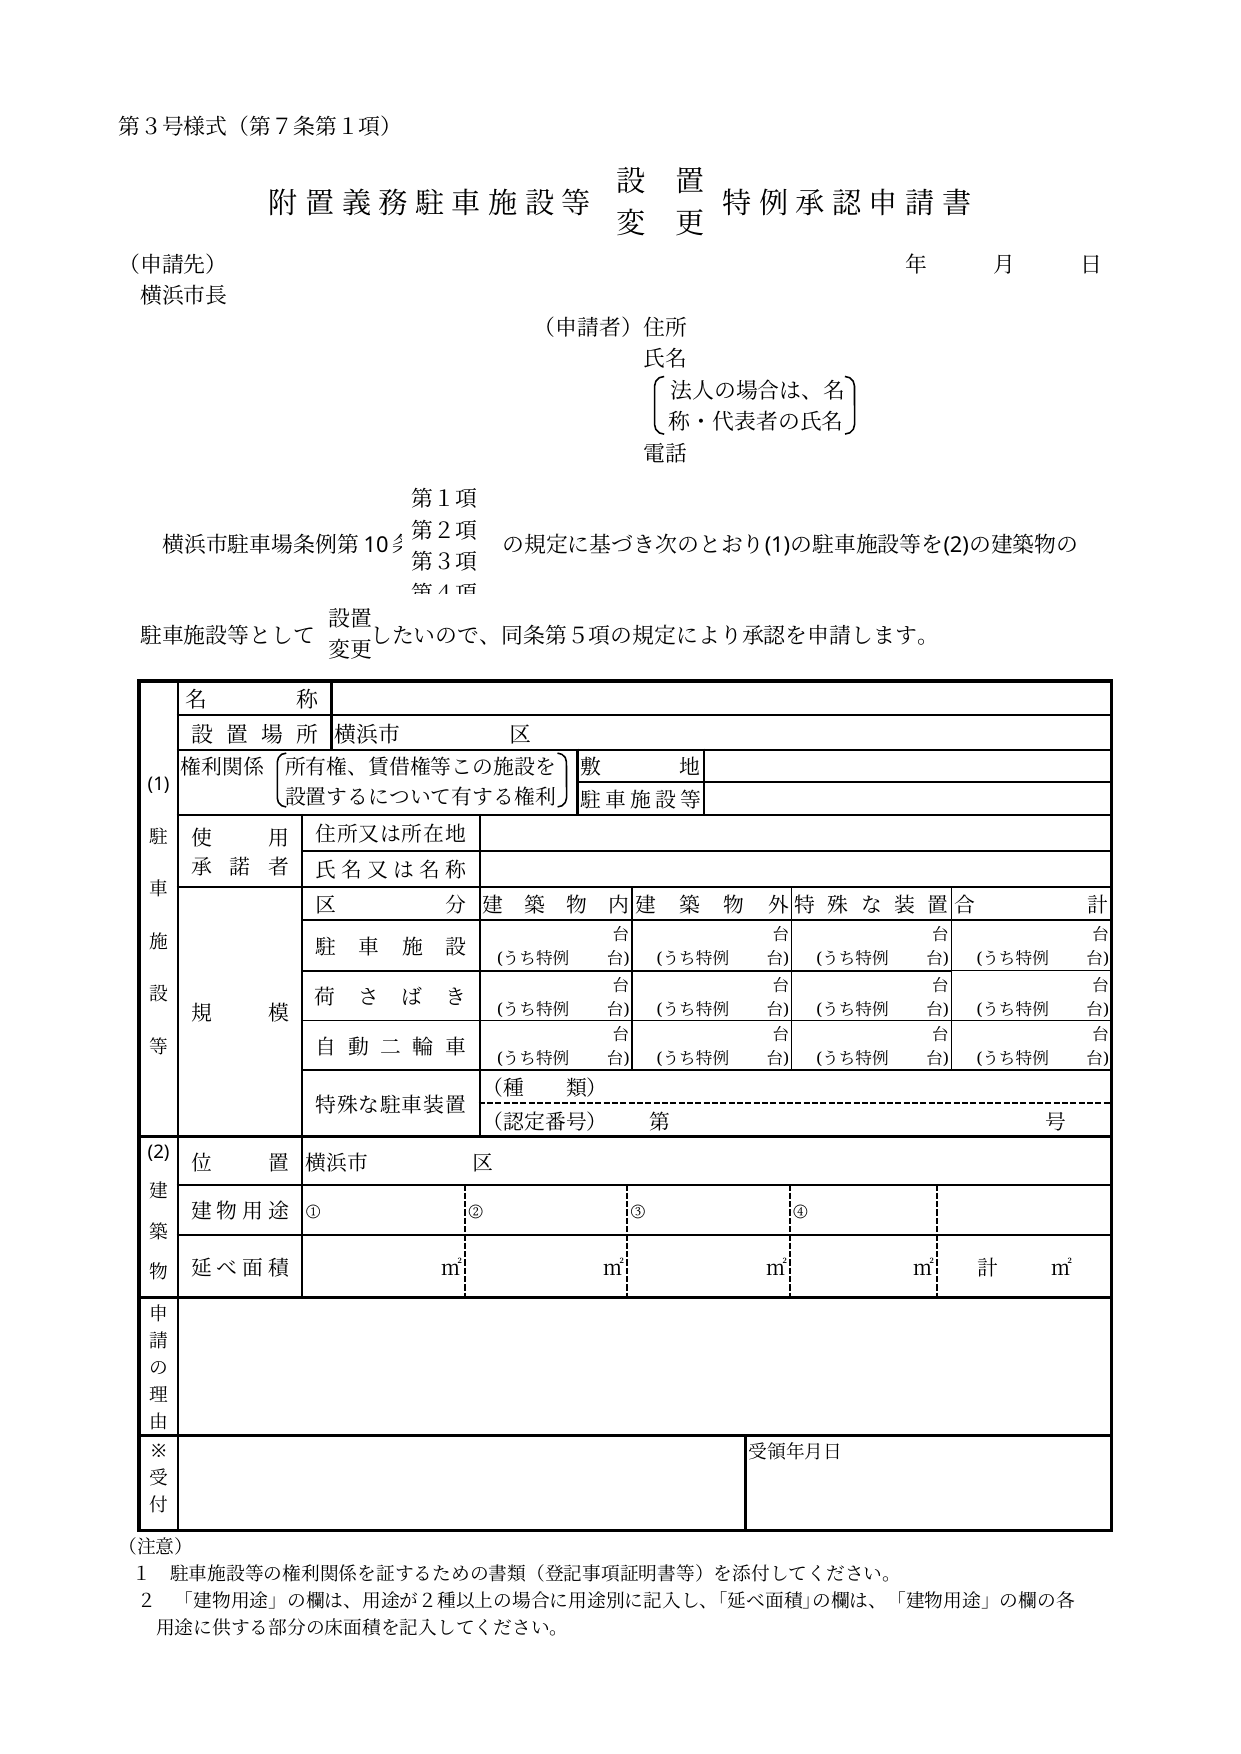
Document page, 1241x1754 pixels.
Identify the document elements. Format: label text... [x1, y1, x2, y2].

table_cell (2) 建 築 物 [141, 1138, 177, 1296]
table_cell 特殊な装置 [792, 888, 951, 918]
table_cell [179, 1437, 744, 1529]
text 駐車施設等として したいので、同条第５項の規定により承認を申請します。 [118, 618, 1122, 649]
table_header 名称 [179, 683, 330, 714]
table_cell ㎡ [303, 1236, 465, 1296]
table_cell [179, 1299, 1110, 1434]
text 称・代表者の氏名 [118, 404, 1122, 436]
table_cell 受領年月日 [747, 1437, 1110, 1529]
text 横浜市駐車場条例第10条 の規定に基づき次のとおり(1)の駐車施設等を(2)の建築物の [487, 527, 1122, 558]
table_cell ㎡ [627, 1236, 789, 1296]
table_cell ㎡ [465, 1236, 627, 1296]
table_cell 台 (うち特例 台) [633, 972, 791, 1020]
table_cell 横浜市 区 [333, 716, 1110, 748]
table_cell [705, 751, 1110, 781]
table_cell 台 (うち特例 台) [792, 1021, 951, 1069]
table_cell 建築物内 [481, 888, 631, 918]
table_cell 自動二輪車 [303, 1021, 479, 1069]
text 第３号様式（第７条第１項） [118, 109, 1122, 141]
table_cell 荷さばき [303, 972, 479, 1020]
table_cell ㎡ [790, 1236, 937, 1296]
table_cell [481, 816, 1110, 850]
table_cell 氏名又は名称 [303, 852, 479, 886]
text 用途に供する部分の床面積を記入してください。 [156, 1613, 1122, 1640]
text １ 駐車施設等の権利関係を証するための書類（登記事項証明書等）を添付してください。 [118, 1559, 1122, 1586]
table_cell 使用 承諾者 [179, 816, 301, 886]
text ２ 「建物用途」の欄は、用途が２種以上の場合に用途別に記入し、｢延べ面積｣の欄は、「建物用途」の欄の各 [137, 1586, 1122, 1613]
table_cell 台 (うち特例 台) [952, 1021, 1110, 1069]
table_cell 台 (うち特例 台) [633, 921, 791, 970]
table_cell 設置場所 [179, 716, 330, 748]
text 法人の場合は、名 [118, 373, 1122, 404]
table_cell （認定番号） 第 号 [481, 1102, 1110, 1135]
table_cell [481, 852, 1110, 886]
table_cell 台 (うち特例 台) [792, 972, 951, 1020]
table_cell 台 (うち特例 台) [481, 1021, 631, 1069]
text 氏名 [118, 341, 1122, 373]
table_cell 台 (うち特例 台) [952, 971, 1110, 1020]
text 附 置 義 務 駐 車 施 設 等 特 例 承 認 申 請 書 [118, 180, 612, 222]
table_cell ③ [627, 1186, 789, 1233]
table_cell [937, 1186, 1110, 1233]
table_cell 建築物外 [633, 888, 791, 918]
table_cell ② [465, 1186, 627, 1233]
text 横浜市長 [118, 278, 1122, 310]
table_cell 区分 [303, 888, 479, 918]
text （注意） [118, 1532, 1122, 1559]
table_cell 計 ㎡ [937, 1236, 1110, 1296]
table_cell 台 (うち特例 台) [481, 972, 631, 1020]
table_cell 延べ面積 [179, 1236, 301, 1296]
table_cell 台 (うち特例 台) [792, 921, 951, 970]
text 附 置 義 務 駐 車 施 設 等 特 例 承 認 申 請 書 [708, 180, 1122, 222]
table_cell 規模 [179, 888, 301, 1135]
table_cell ① [303, 1186, 465, 1233]
table_header [333, 683, 1110, 714]
table_cell ※ 受 付 [141, 1437, 177, 1529]
table_header (1) 駐 車 施 設 等 [141, 683, 177, 1135]
table_cell 台 (うち特例 台) [633, 1021, 791, 1069]
table_cell 敷 地 [579, 751, 703, 781]
table_cell 位 置 [179, 1138, 301, 1184]
table_cell 横浜市 区 [303, 1138, 1110, 1184]
table_cell 台 (うち特例 台) [952, 921, 1110, 970]
table_cell 住所又は所在地 [303, 816, 479, 850]
text （申請者）住所 [118, 310, 1122, 341]
table_cell [705, 783, 1110, 814]
table_cell 権利関係 所有権、賃借権等この施設を 設置するについて有する権利 [179, 751, 576, 814]
table_cell 申 請 の 理 由 [141, 1299, 177, 1434]
table_cell 建物用途 [179, 1186, 301, 1233]
table_cell 台 (うち特例 台) [481, 921, 631, 970]
text 電話 [118, 436, 1122, 467]
text （申請先） 年 月 日 [118, 247, 1122, 278]
table_cell ④ [790, 1186, 937, 1233]
table_cell 駐車施設 [303, 921, 479, 970]
table_cell 合 計 [952, 888, 1110, 918]
table_cell 駐車施設等 [579, 783, 703, 814]
table_cell 特殊な駐車装置 [303, 1071, 479, 1135]
text 横浜市駐車場条例第10条 の規定に基づき次のとおり(1)の駐車施設等を(2)の建築物の [162, 527, 402, 558]
table_cell （種 類） [481, 1071, 1110, 1102]
